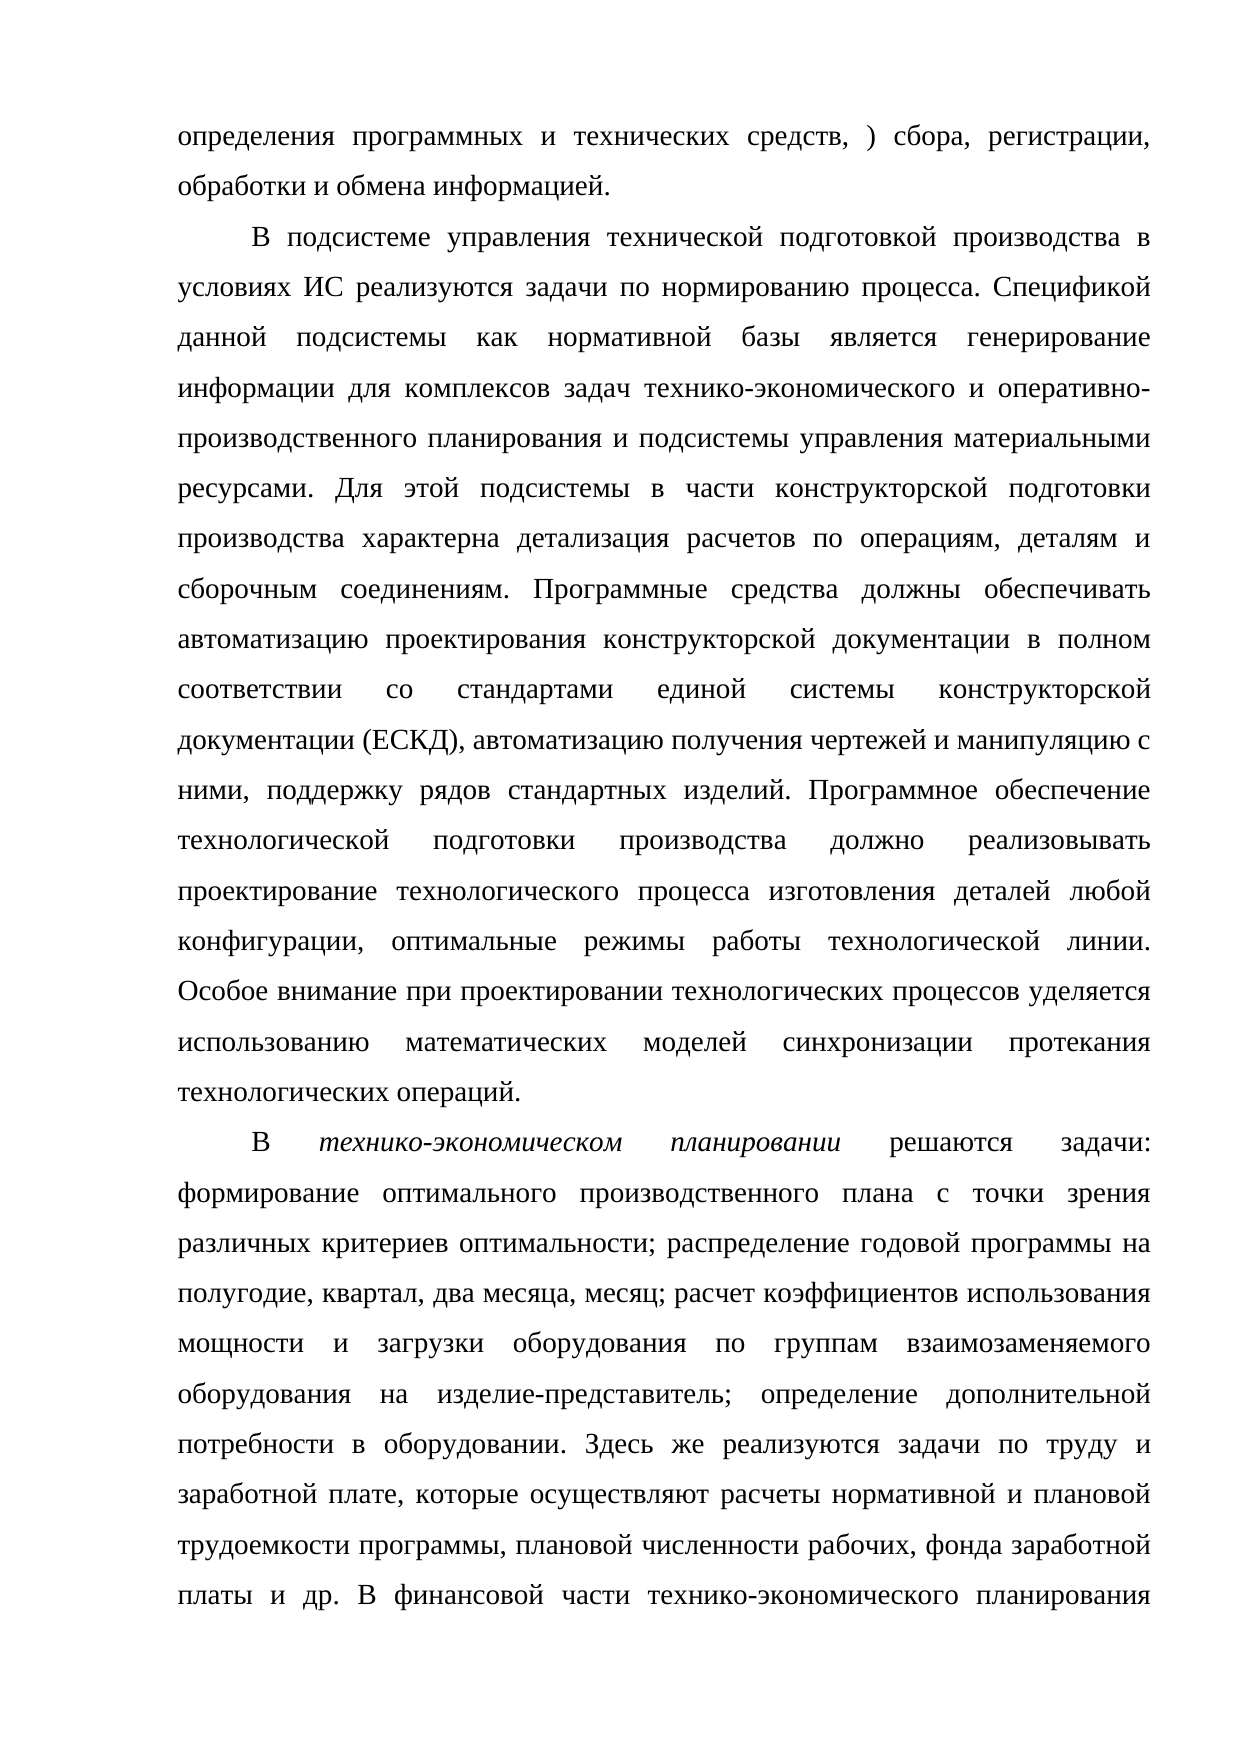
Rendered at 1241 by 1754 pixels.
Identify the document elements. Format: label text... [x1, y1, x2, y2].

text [177, 1124, 1152, 1611]
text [177, 118, 1152, 202]
text В подсистеме управления технической подготовкой производства в условиях ИС реализуются задачи по нормированию процесса. Спецификой данной подсистемы как нормативной базы является генерирование информации для комплексов задач технико-экономического и оперативно-производственного планирования и подсистемы управления материальными ресурсами. Для этой подсистемы в части конструкторской подготовки производства характерна детализация расчетов по операциям, деталям и сборочным соединениям. Программные средства должны обеспечивать автоматизацию проектирования конструкторской документации в полном соответствии со стандартами единой системы конструкторской документации (ЕСКД), автоматизацию получения чертежей и манипуляцию с ними, поддержку рядов стандартных изделий. Программное обеспечение технологической подготовки производства должно реализовывать проектирование технологического процесса изготовления деталей любой конфигурации, оптимальные режимы работы технологической линии. Особое внимание при проектировании технологических процессов уделяется использованию математических моделей синхронизации протекания технологических операций. [177, 219, 1152, 1108]
